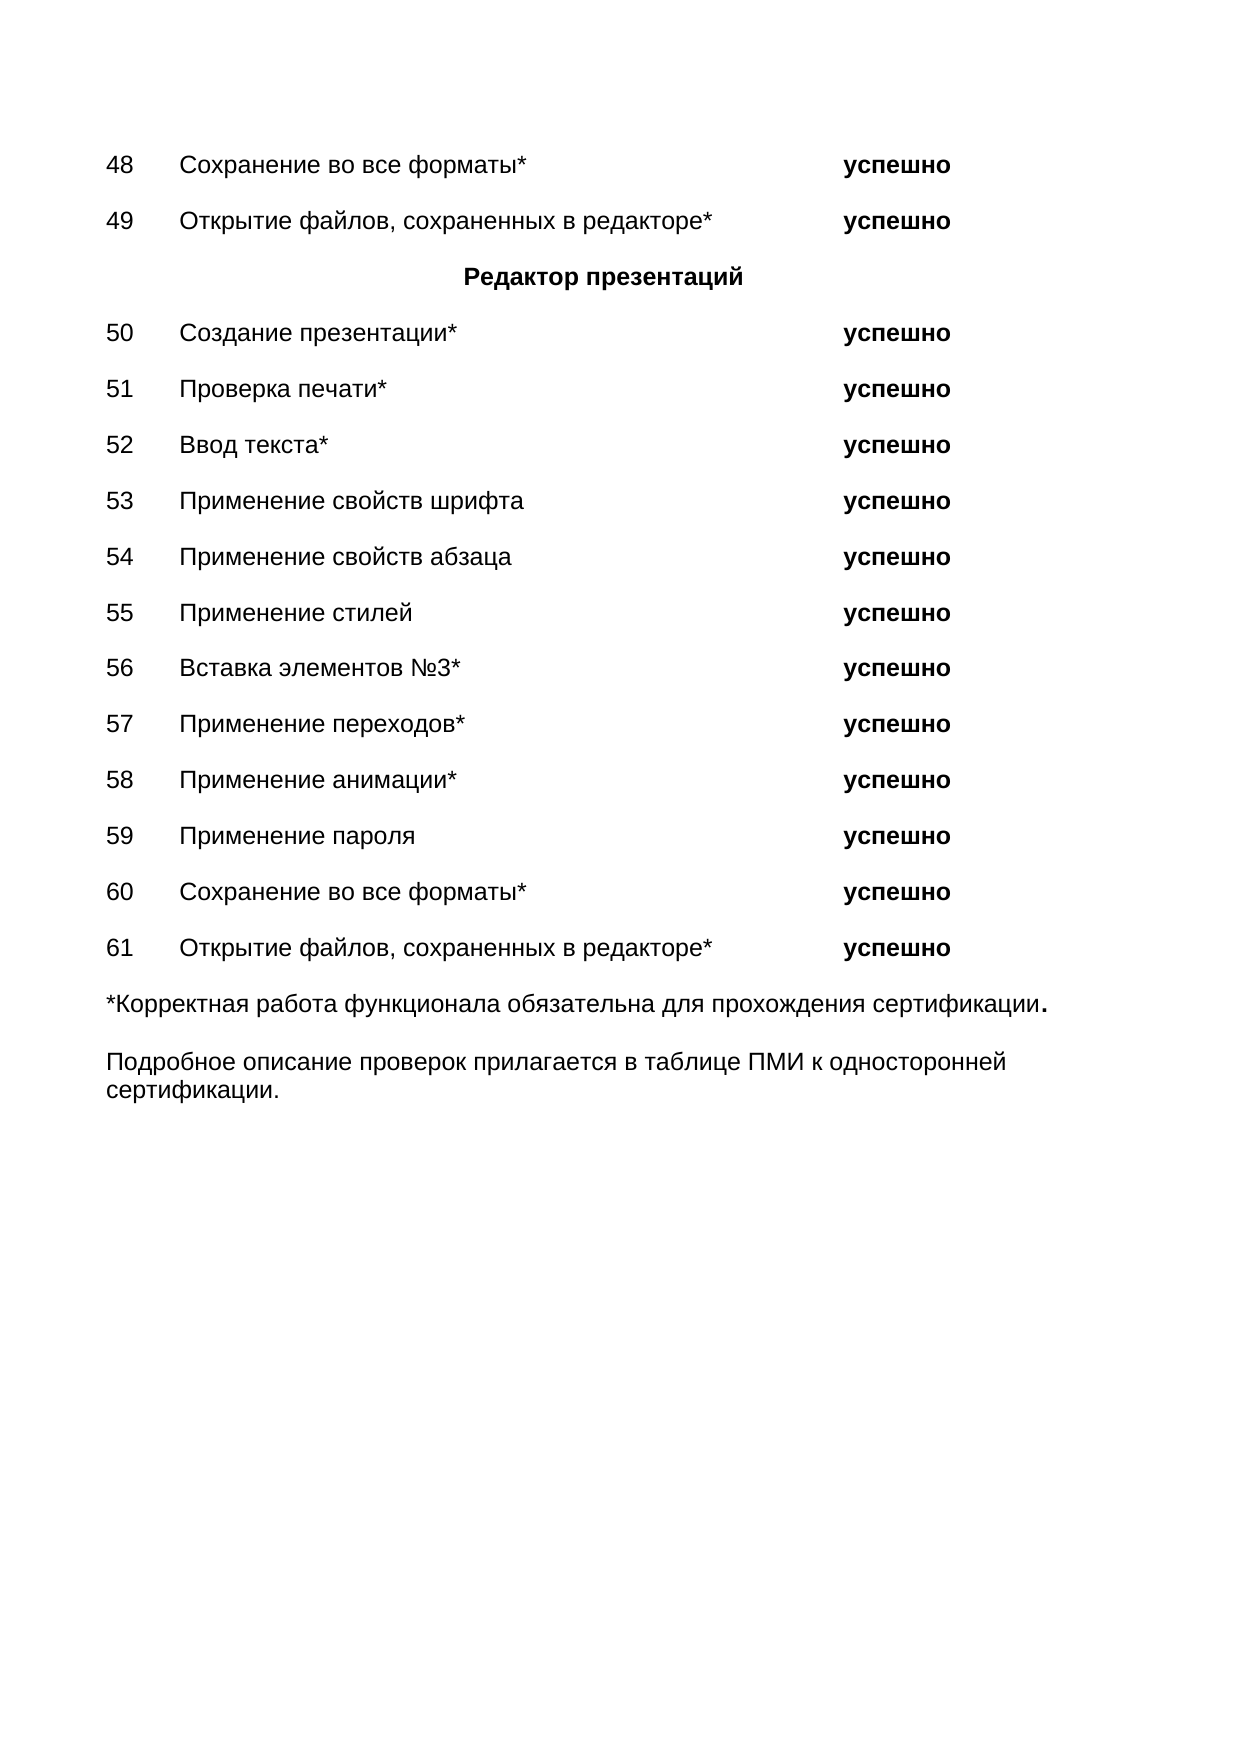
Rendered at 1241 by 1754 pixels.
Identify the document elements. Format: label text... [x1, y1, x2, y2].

table_cell 55 [95, 598, 168, 653]
table_cell успешно [832, 933, 1113, 989]
table_cell успешно [832, 765, 1113, 821]
table_cell Применение свойств абзаца [168, 542, 832, 597]
table_cell успешно [832, 318, 1113, 374]
table_cell 49 [95, 206, 168, 262]
table_cell Вставка элементов №3* [168, 654, 832, 709]
text Подробное описание проверок прилагается в таблице ПМИ к односторонней сертификации. [106, 1047, 1090, 1104]
table_cell 58 [95, 765, 168, 821]
table_cell успешно [832, 598, 1113, 653]
table_cell успешно [832, 542, 1113, 597]
table_cell 56 [95, 654, 168, 709]
table_cell 53 [95, 486, 168, 542]
table_cell Применение стилей [168, 598, 832, 653]
table_cell Проверка печати* [168, 374, 832, 430]
table_cell Применение переходов* [168, 709, 832, 765]
table_cell 59 [95, 821, 168, 877]
table_cell 51 [95, 374, 168, 430]
table_cell успешно [832, 206, 1113, 262]
text *Корректная работа функционала обязательна для прохождения сертификации. [106, 989, 1090, 1018]
table_cell Редактор презентаций [95, 262, 1113, 318]
table_cell Сохранение во все форматы* [168, 877, 832, 933]
table_cell 61 [95, 933, 168, 989]
table_cell 54 [95, 542, 168, 597]
table_cell 50 [95, 318, 168, 374]
table_cell Сохранение во все форматы* [168, 150, 832, 206]
table_cell успешно [832, 654, 1113, 709]
table_cell успешно [832, 430, 1113, 486]
table_cell Открытие файлов, сохраненных в редакторе* [168, 206, 832, 262]
table_cell 48 [95, 150, 168, 206]
table_cell Применение свойств шрифта [168, 486, 832, 542]
table_cell 57 [95, 709, 168, 765]
table_cell Открытие файлов, сохраненных в редакторе* [168, 933, 832, 989]
table_cell успешно [832, 486, 1113, 542]
table_cell 52 [95, 430, 168, 486]
table_cell Применение пароля [168, 821, 832, 877]
table_cell Ввод текста* [168, 430, 832, 486]
table_cell Применение анимации* [168, 765, 832, 821]
table_cell успешно [832, 821, 1113, 877]
table_cell Создание презентации* [168, 318, 832, 374]
table_cell успешно [832, 374, 1113, 430]
table_cell 60 [95, 877, 168, 933]
table_cell успешно [832, 150, 1113, 206]
table_cell успешно [832, 877, 1113, 933]
table_cell успешно [832, 709, 1113, 765]
